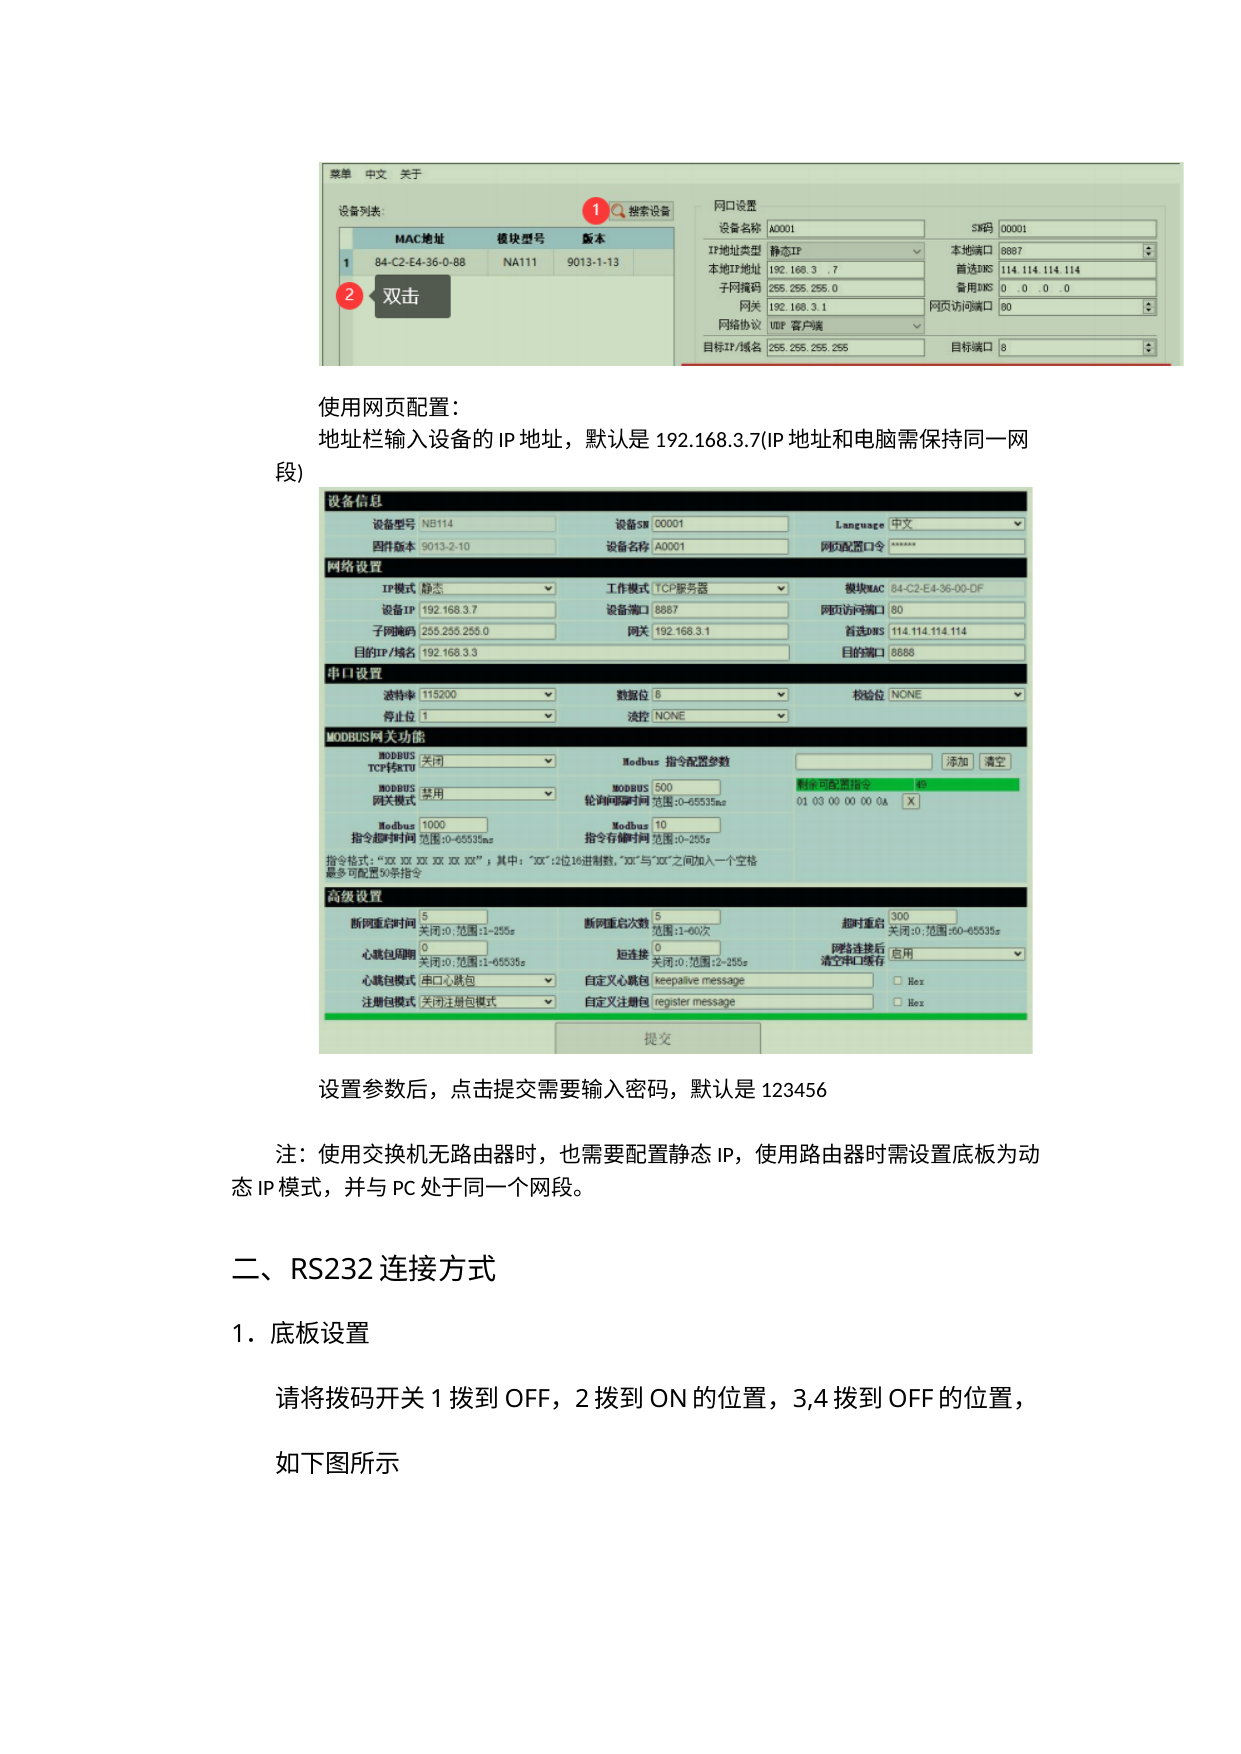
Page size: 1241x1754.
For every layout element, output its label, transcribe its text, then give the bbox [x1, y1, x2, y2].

list 如下图所示 [231, 1429, 1053, 1494]
list 地址栏输入设备的IP地址，默认是192.168.3.7(IP地址和电脑需保持同一网段) [275, 422, 1053, 487]
list 设置参数后，点击提交需要输入密码，默认是123456 [275, 1072, 1053, 1104]
list 注：使用交换机无路由器时，也需要配置静态IP，使用路由器时需设置底板为动态IP模式，并与PC处于同一个网段。 [231, 1137, 1053, 1202]
picture [318, 487, 1033, 1054]
list 使用网页配置： [275, 389, 1053, 422]
picture [318, 162, 1184, 366]
list RS232连接方式 [187, 1234, 1053, 1299]
list 请将拨码开关1拨到OFF，2拨到ON的位置，3,4拨到OFF的位置， [231, 1364, 1053, 1429]
list 底板设置 [187, 1299, 1053, 1364]
